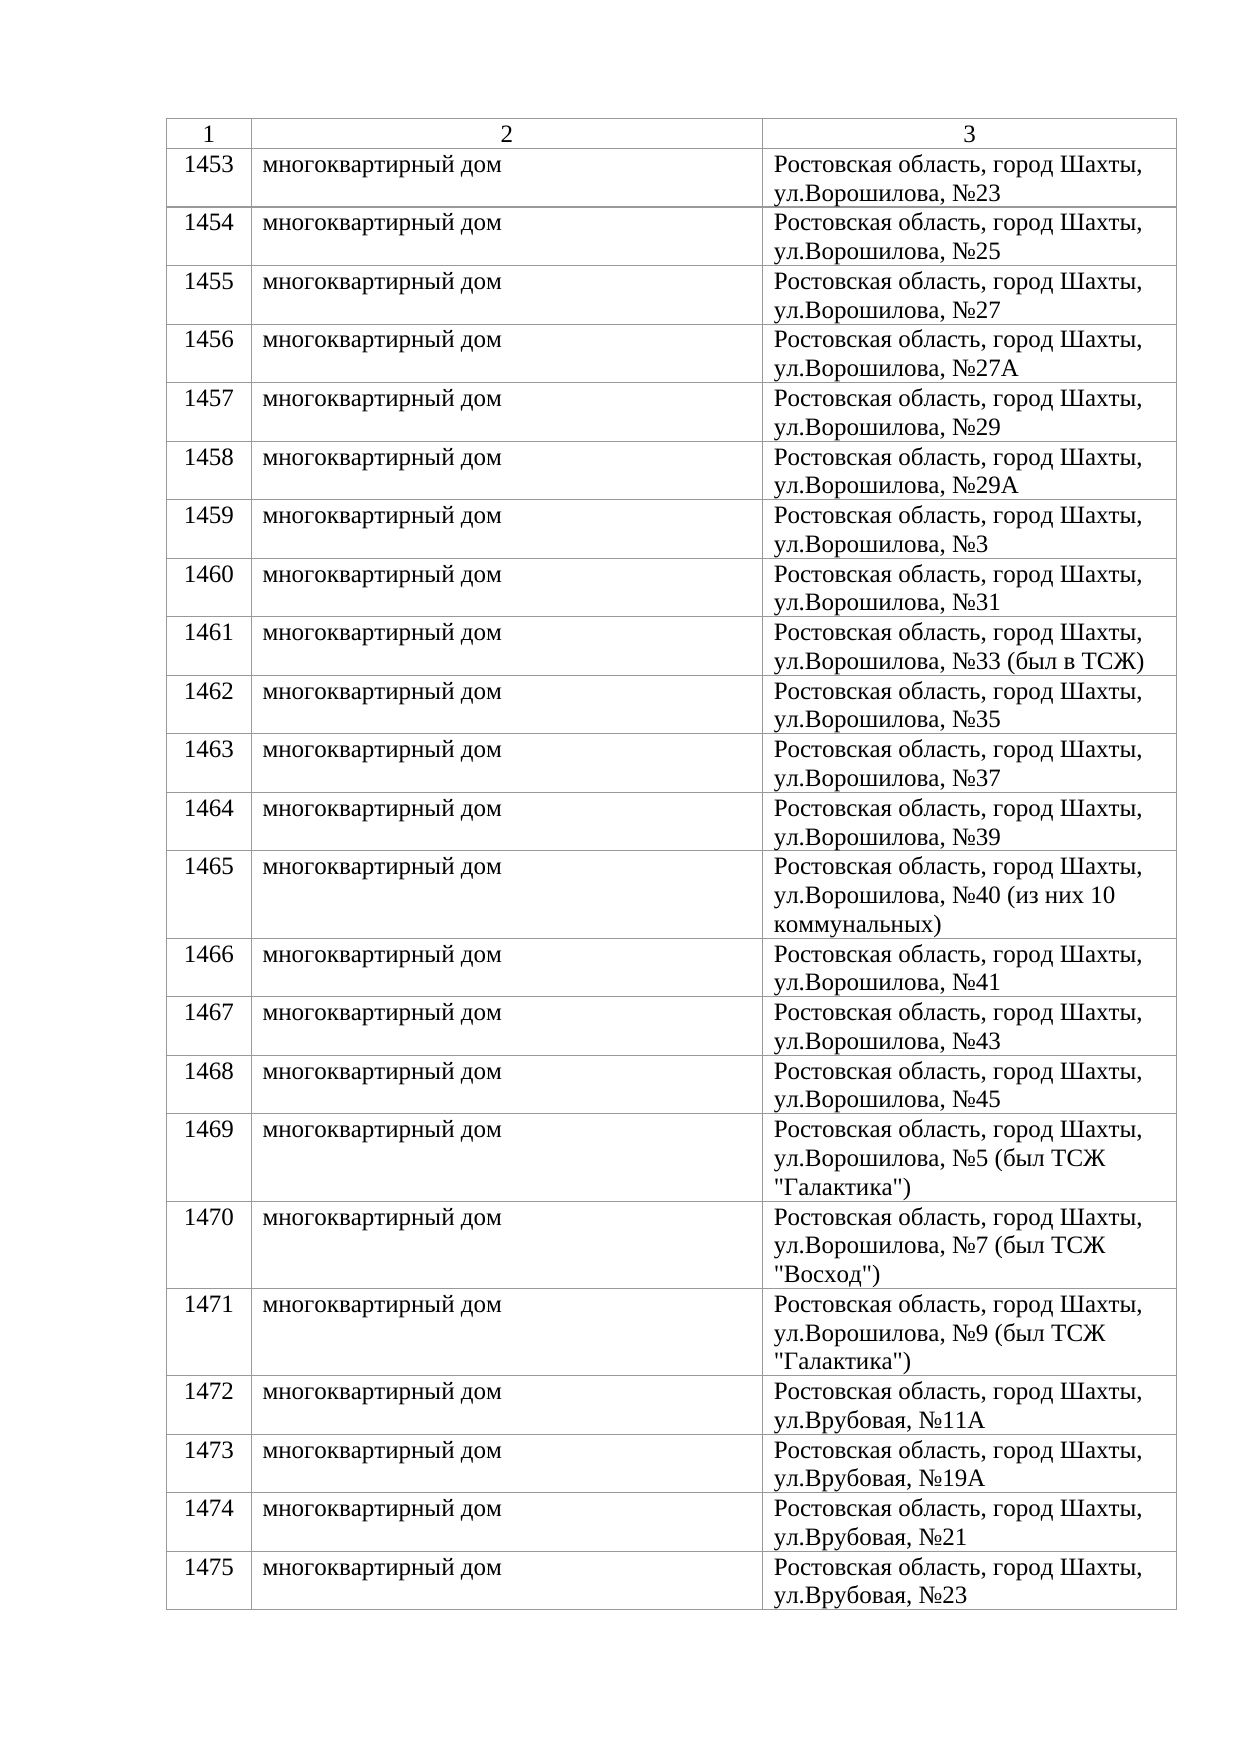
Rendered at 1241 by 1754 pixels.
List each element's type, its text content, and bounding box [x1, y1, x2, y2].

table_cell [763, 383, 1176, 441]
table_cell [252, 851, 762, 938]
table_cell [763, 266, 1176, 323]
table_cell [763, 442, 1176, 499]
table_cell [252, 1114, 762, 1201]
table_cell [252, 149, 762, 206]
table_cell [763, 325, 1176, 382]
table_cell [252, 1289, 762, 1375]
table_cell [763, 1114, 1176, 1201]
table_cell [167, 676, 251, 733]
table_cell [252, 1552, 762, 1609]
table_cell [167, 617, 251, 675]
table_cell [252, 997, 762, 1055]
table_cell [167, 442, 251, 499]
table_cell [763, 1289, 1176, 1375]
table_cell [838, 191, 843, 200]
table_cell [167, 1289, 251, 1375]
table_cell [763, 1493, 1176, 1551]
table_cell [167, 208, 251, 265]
table_header 1 [167, 119, 251, 148]
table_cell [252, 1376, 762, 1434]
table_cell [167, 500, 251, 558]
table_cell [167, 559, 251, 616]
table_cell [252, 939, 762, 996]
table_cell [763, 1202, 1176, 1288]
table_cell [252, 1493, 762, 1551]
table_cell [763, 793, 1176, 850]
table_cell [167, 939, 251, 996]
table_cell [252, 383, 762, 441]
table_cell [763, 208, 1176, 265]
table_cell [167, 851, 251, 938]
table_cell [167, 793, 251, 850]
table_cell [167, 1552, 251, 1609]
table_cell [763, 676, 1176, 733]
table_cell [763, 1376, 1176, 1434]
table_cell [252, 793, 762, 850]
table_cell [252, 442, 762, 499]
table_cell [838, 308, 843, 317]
table_header 3 [763, 119, 1176, 148]
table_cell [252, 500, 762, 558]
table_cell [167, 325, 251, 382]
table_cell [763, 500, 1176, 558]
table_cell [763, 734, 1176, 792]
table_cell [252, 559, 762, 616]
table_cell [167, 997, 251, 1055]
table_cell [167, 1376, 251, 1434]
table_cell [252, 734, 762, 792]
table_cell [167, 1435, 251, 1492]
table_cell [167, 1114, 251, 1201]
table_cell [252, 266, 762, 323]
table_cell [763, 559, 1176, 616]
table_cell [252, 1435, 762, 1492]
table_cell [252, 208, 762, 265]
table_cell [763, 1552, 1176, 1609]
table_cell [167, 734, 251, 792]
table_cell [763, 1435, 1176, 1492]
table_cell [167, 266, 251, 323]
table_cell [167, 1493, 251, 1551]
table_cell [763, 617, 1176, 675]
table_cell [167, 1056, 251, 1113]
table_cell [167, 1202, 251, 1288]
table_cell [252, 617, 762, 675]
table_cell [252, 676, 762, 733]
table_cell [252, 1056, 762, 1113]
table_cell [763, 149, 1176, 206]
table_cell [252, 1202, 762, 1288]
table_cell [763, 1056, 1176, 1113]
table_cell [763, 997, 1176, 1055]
table_header 2 [252, 119, 762, 148]
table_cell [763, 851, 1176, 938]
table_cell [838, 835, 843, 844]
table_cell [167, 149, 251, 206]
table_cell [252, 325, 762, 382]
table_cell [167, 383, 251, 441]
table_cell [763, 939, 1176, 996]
